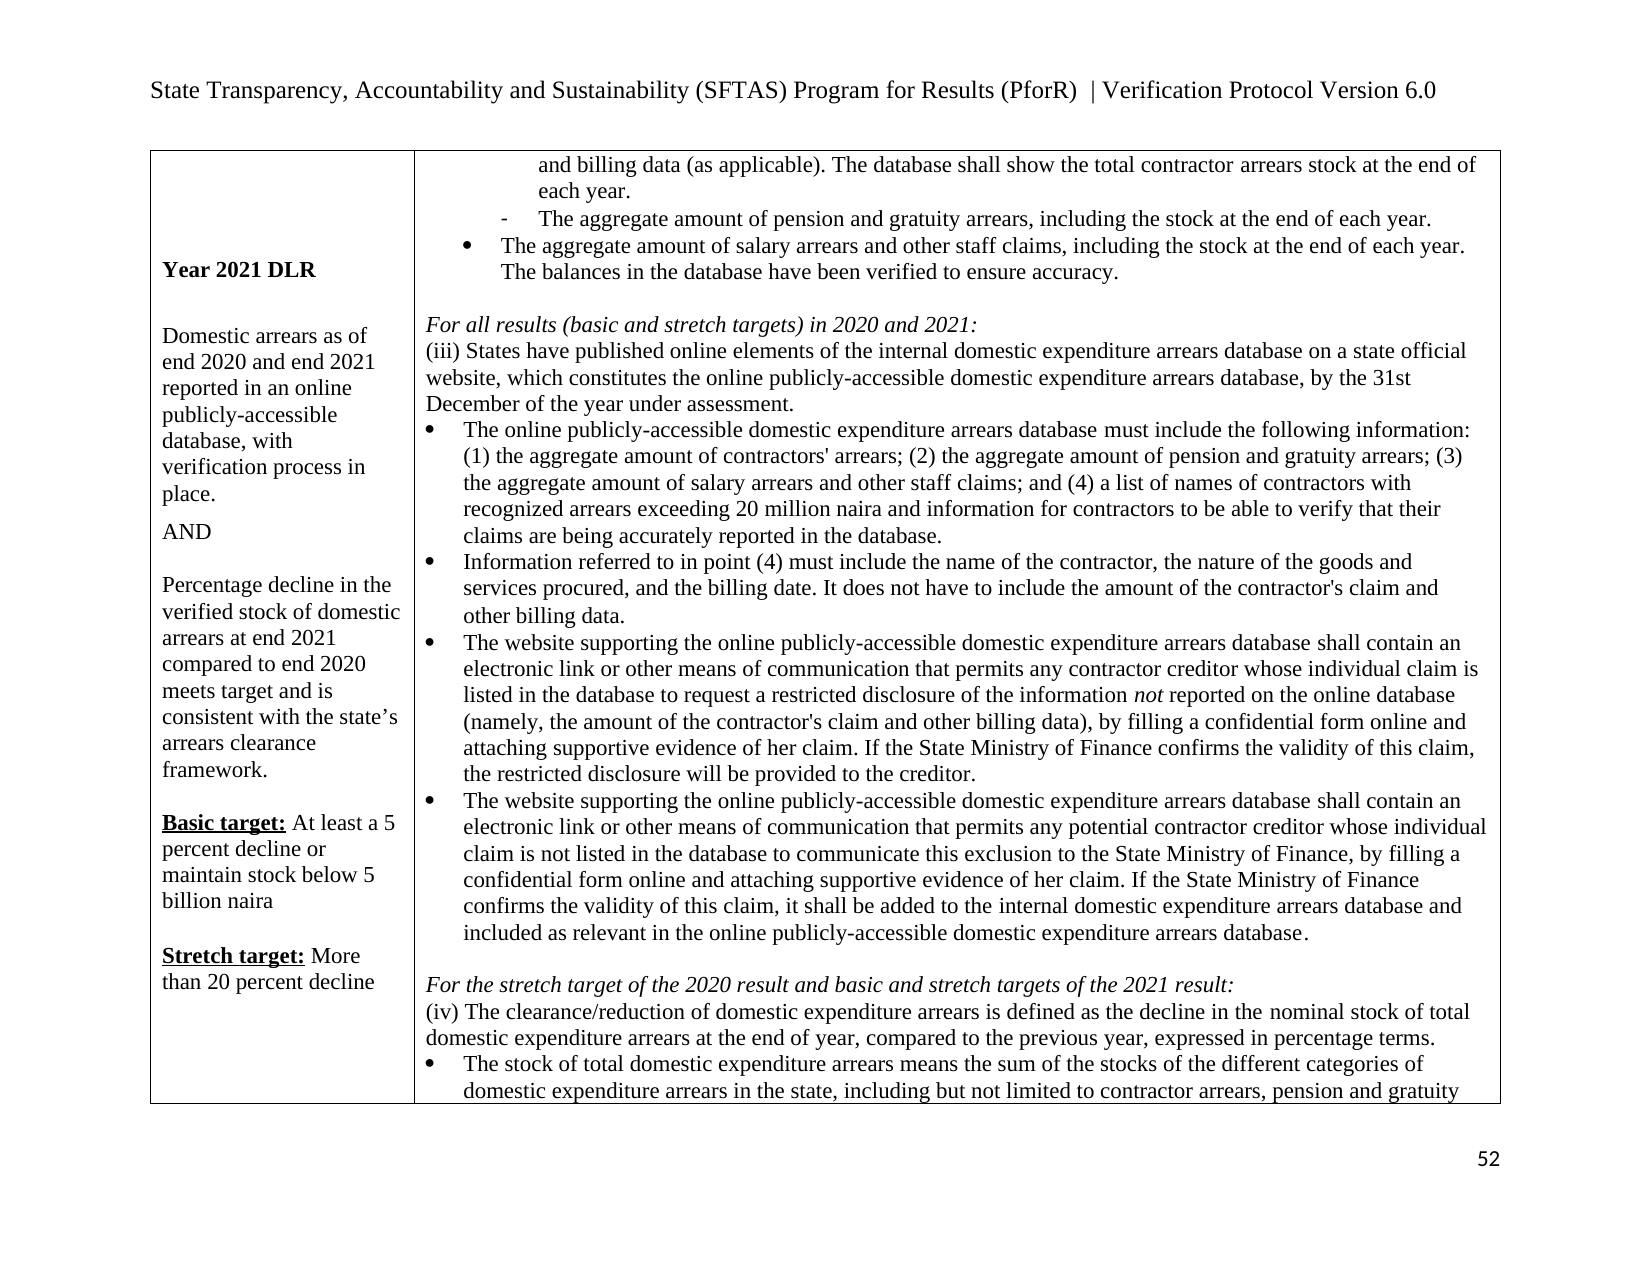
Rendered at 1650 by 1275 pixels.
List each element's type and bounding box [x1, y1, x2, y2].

table_cell [415, 151, 1500, 1103]
table_cell [151, 151, 414, 1103]
